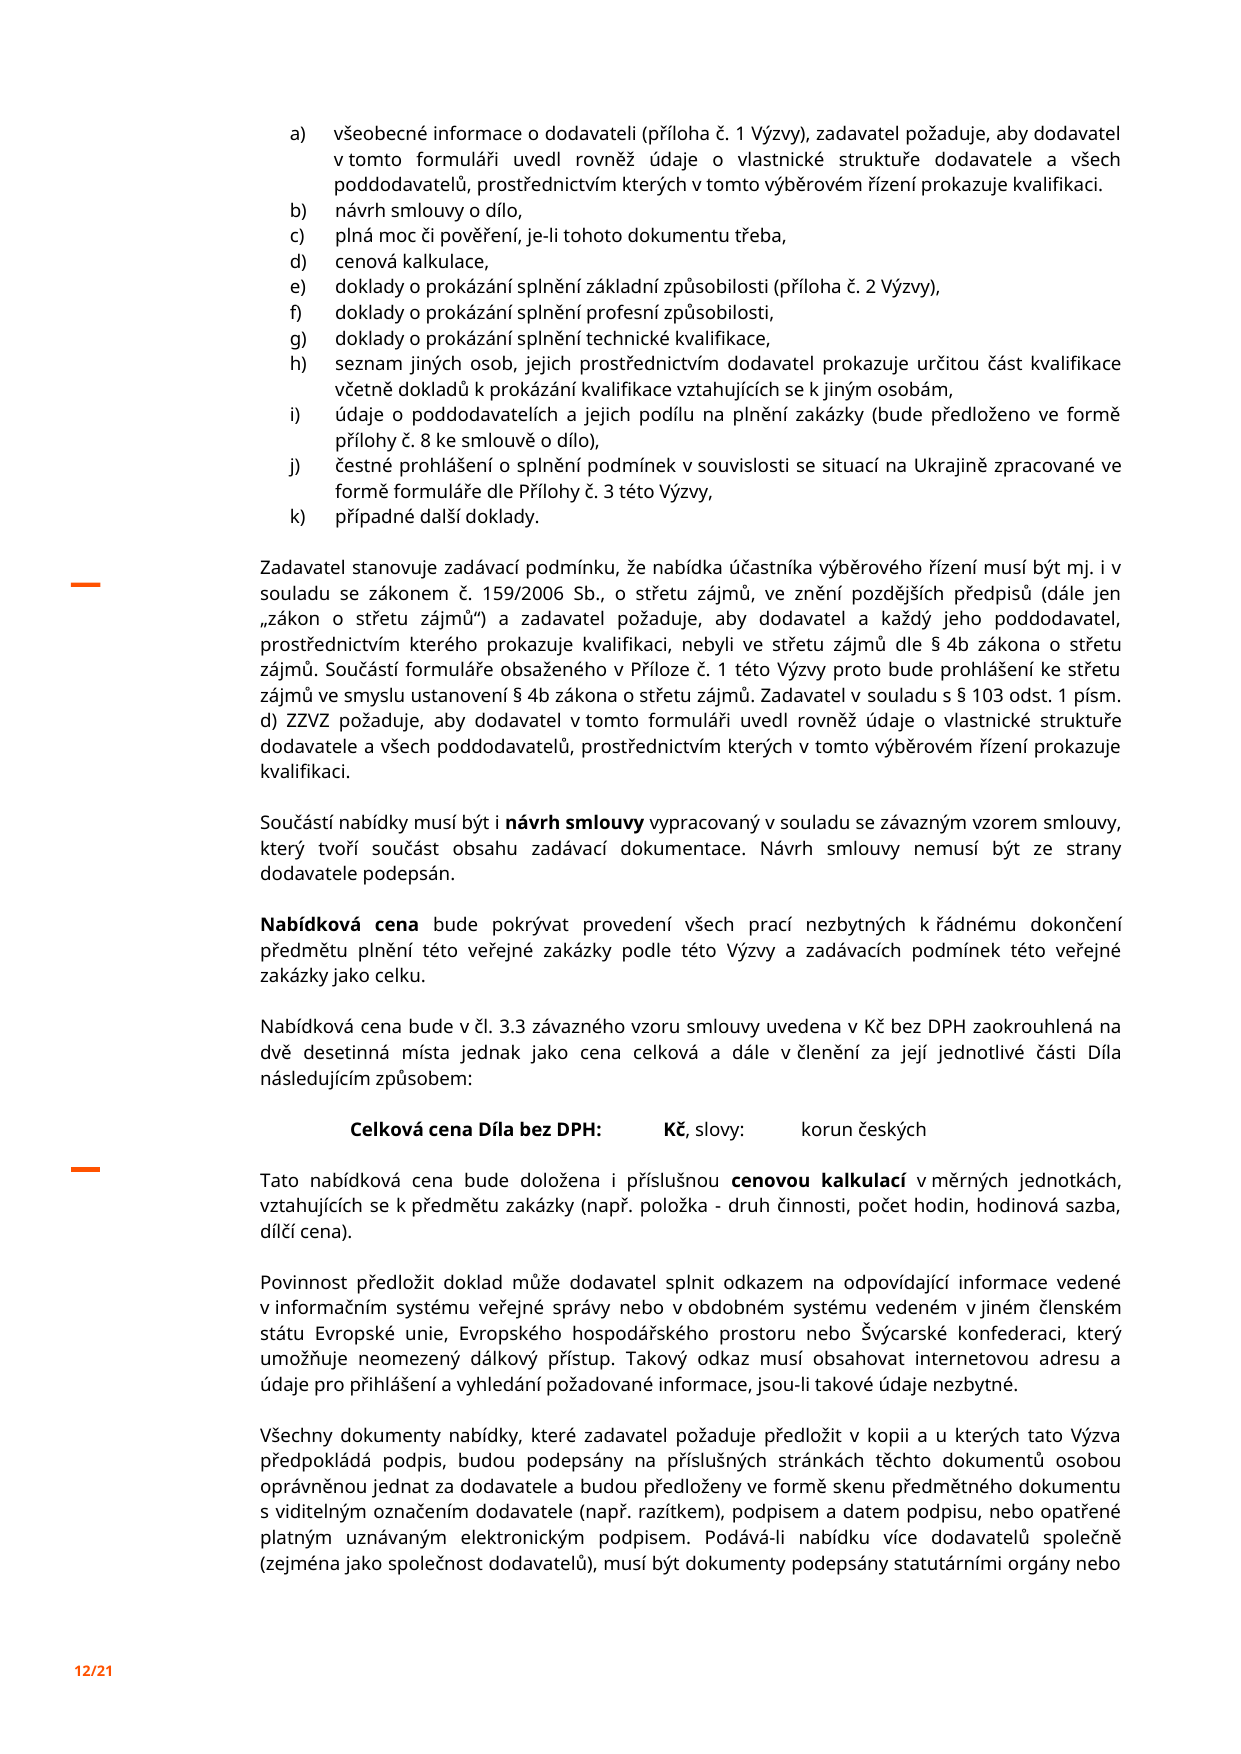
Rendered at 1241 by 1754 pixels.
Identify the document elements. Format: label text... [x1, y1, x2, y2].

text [260, 1422, 1122, 1575]
list seznam jiných osob, jejich prostřednictvím dodavatel prokazuje určitou část kvalifikace včetně dokladů k prokázání kvalifikace vztahujících se k jiným osobám, [289, 350, 1122, 401]
list případné další doklady. [289, 503, 1122, 529]
list plná moc či pověření, je-li tohoto dokumentu třeba, [289, 223, 1122, 248]
list cenová kalkulace, [289, 248, 1122, 274]
text Nabídková cena bude v čl. 3.3 závazného vzoru smlouvy uvedena v Kč bez DPH zaokrouhlená na dvě desetinná místa jednak jako cena celková a dále v členění za její jednotlivé části Díla následujícím způsobem: [216, 1014, 1122, 1090]
list návrh smlouvy o dílo, [289, 197, 1122, 223]
text Tato nabídková cena bude doložena i příslušnou cenovou kalkulací v měrných jednotkách, vztahujících se k předmětu zakázky (např. položka - druh činnosti, počet hodin, hodinová sazba, dílčí cena). [260, 1167, 1122, 1243]
text Součástí nabídky musí být i návrh smlouvy vypracovaný v souladu se závazným vzorem smlouvy, který tvoří součást obsahu zadávací dokumentace. Návrh smlouvy nemusí být ze strany dodavatele podepsán. [260, 810, 1122, 886]
text Zadavatel stanovuje zadávací podmínku, že nabídka účastníka výběrového řízení musí být mj. i v souladu se zákonem č. 159/2006 Sb., o střetu zájmů, ve znění pozdějších předpisů (dále jen „zákon o střetu zájmů“) a zadavatel požaduje, aby dodavatel a každý jeho poddodavatel, prostřednictvím kterého prokazuje kvalifikaci, nebyli ve střetu zájmů dle § 4b zákona o střetu zájmů. Součástí formuláře obsaženého v Příloze č. 1 této Výzvy proto bude prohlášení ke střetu zájmů ve smyslu ustanovení § 4b zákona o střetu zájmů. Zadavatel v souladu s § 103 odst. 1 písm. d) ZZVZ požaduje, aby dodavatel v tomto formuláři uvedl rovněž údaje o vlastnické struktuře dodavatele a všech poddodavatelů, prostřednictvím kterých v tomto výběrovém řízení prokazuje kvalifikaci. [260, 554, 1122, 784]
list doklady o prokázání splnění technické kvalifikace, [289, 325, 1122, 350]
text Celková cena Díla bez DPH: Kč, slovy: korun českých [350, 1116, 1122, 1141]
list doklady o prokázání splnění profesní způsobilosti, [289, 299, 1122, 325]
text Povinnost předložit doklad může dodavatel splnit odkazem na odpovídající informace vedené v informačním systému veřejné správy nebo v obdobném systému vedeném v jiném členském státu Evropské unie, Evropského hospodářského prostoru nebo Švýcarské konfederaci, který umožňuje neomezený dálkový přístup. Takový odkaz musí obsahovat internetovou adresu a údaje pro přihlášení a vyhledání požadované informace, jsou-li takové údaje nezbytné. [260, 1269, 1122, 1397]
list čestné prohlášení o splnění podmínek v souvislosti se situací na Ukrajině zpracované ve formě formuláře dle Přílohy č. 3 této Výzvy, [289, 452, 1122, 503]
list všeobecné informace o dodavateli (příloha č. 1 Výzvy), zadavatel požaduje, aby dodavatel v tomto formuláři uvedl rovněž údaje o vlastnické struktuře dodavatele a všech poddodavatelů, prostřednictvím kterých v tomto výběrovém řízení prokazuje kvalifikaci. [289, 121, 1122, 197]
list doklady o prokázání splnění základní způsobilosti (příloha č. 2 Výzvy), [289, 274, 1122, 299]
list údaje o poddodavatelích a jejich podílu na plnění zakázky (bude předloženo ve formě přílohy č. 8 ke smlouvě o dílo), [289, 401, 1122, 452]
text Nabídková cena bude pokrývat provedení všech prací nezbytných k řádnému dokončení předmětu plnění této veřejné zakázky podle této Výzvy a zadávacích podmínek této veřejné zakázky jako celku. [260, 912, 1122, 988]
